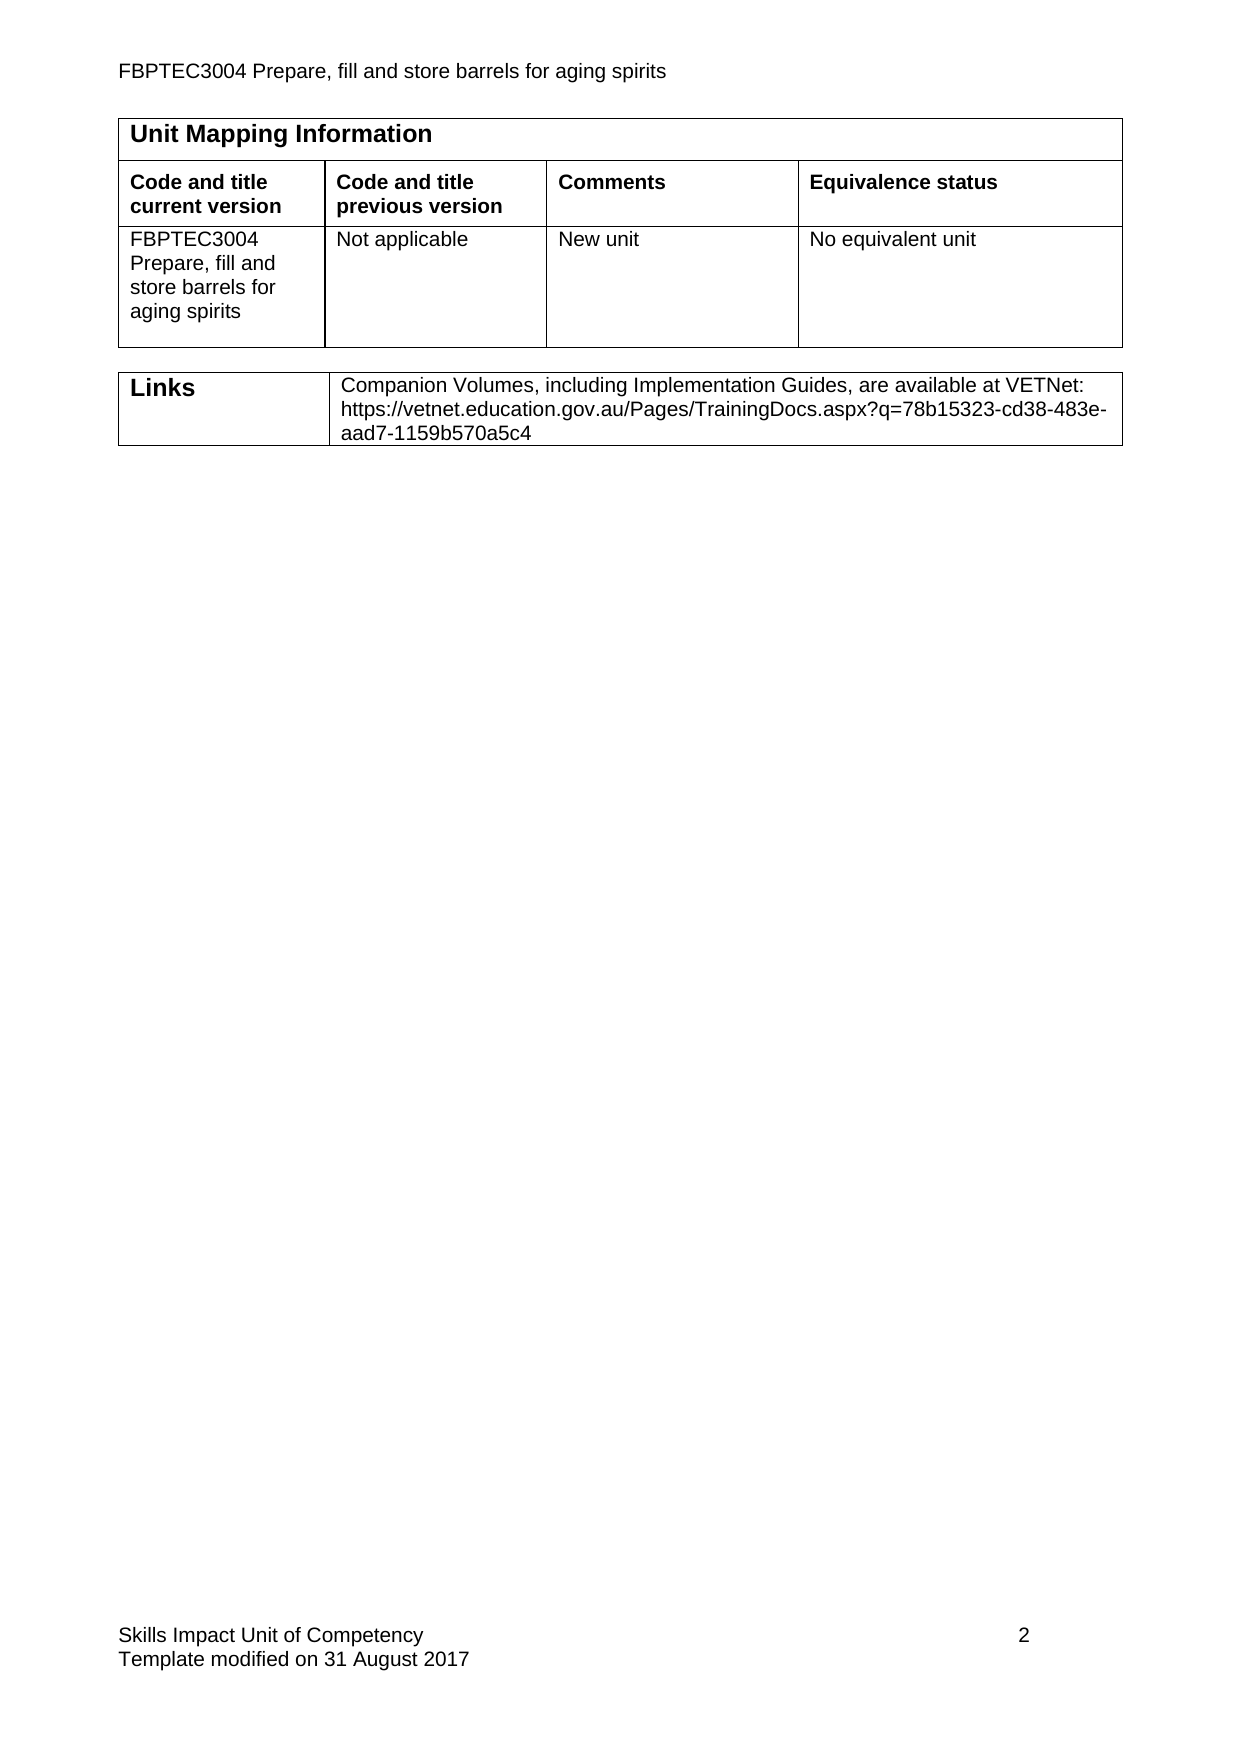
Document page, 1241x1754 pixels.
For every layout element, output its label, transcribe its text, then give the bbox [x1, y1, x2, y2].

table_cell No equivalent unit [799, 227, 1122, 347]
table_header Unit Mapping Information [119, 119, 1122, 160]
table_cell Not applicable [326, 227, 546, 347]
table_header Companion Volumes, including Implementation Guides, are available at VETNet: https://vetnet.education.gov.au/Pages/TrainingDocs.aspx?q=78b15323-cd38-483e-aad7-1159b570a5c4 [330, 373, 1122, 445]
table_cell Comments [547, 161, 798, 226]
table_cell New unit [547, 227, 798, 347]
table_cell FBPTEC3004 Prepare, fill and store barrels for aging spirits [119, 227, 324, 347]
table_header Links [119, 373, 329, 445]
table_cell Code and title previous version [326, 161, 546, 226]
table_cell Equivalence status [799, 161, 1122, 226]
table_cell Code and title current version [119, 161, 324, 226]
